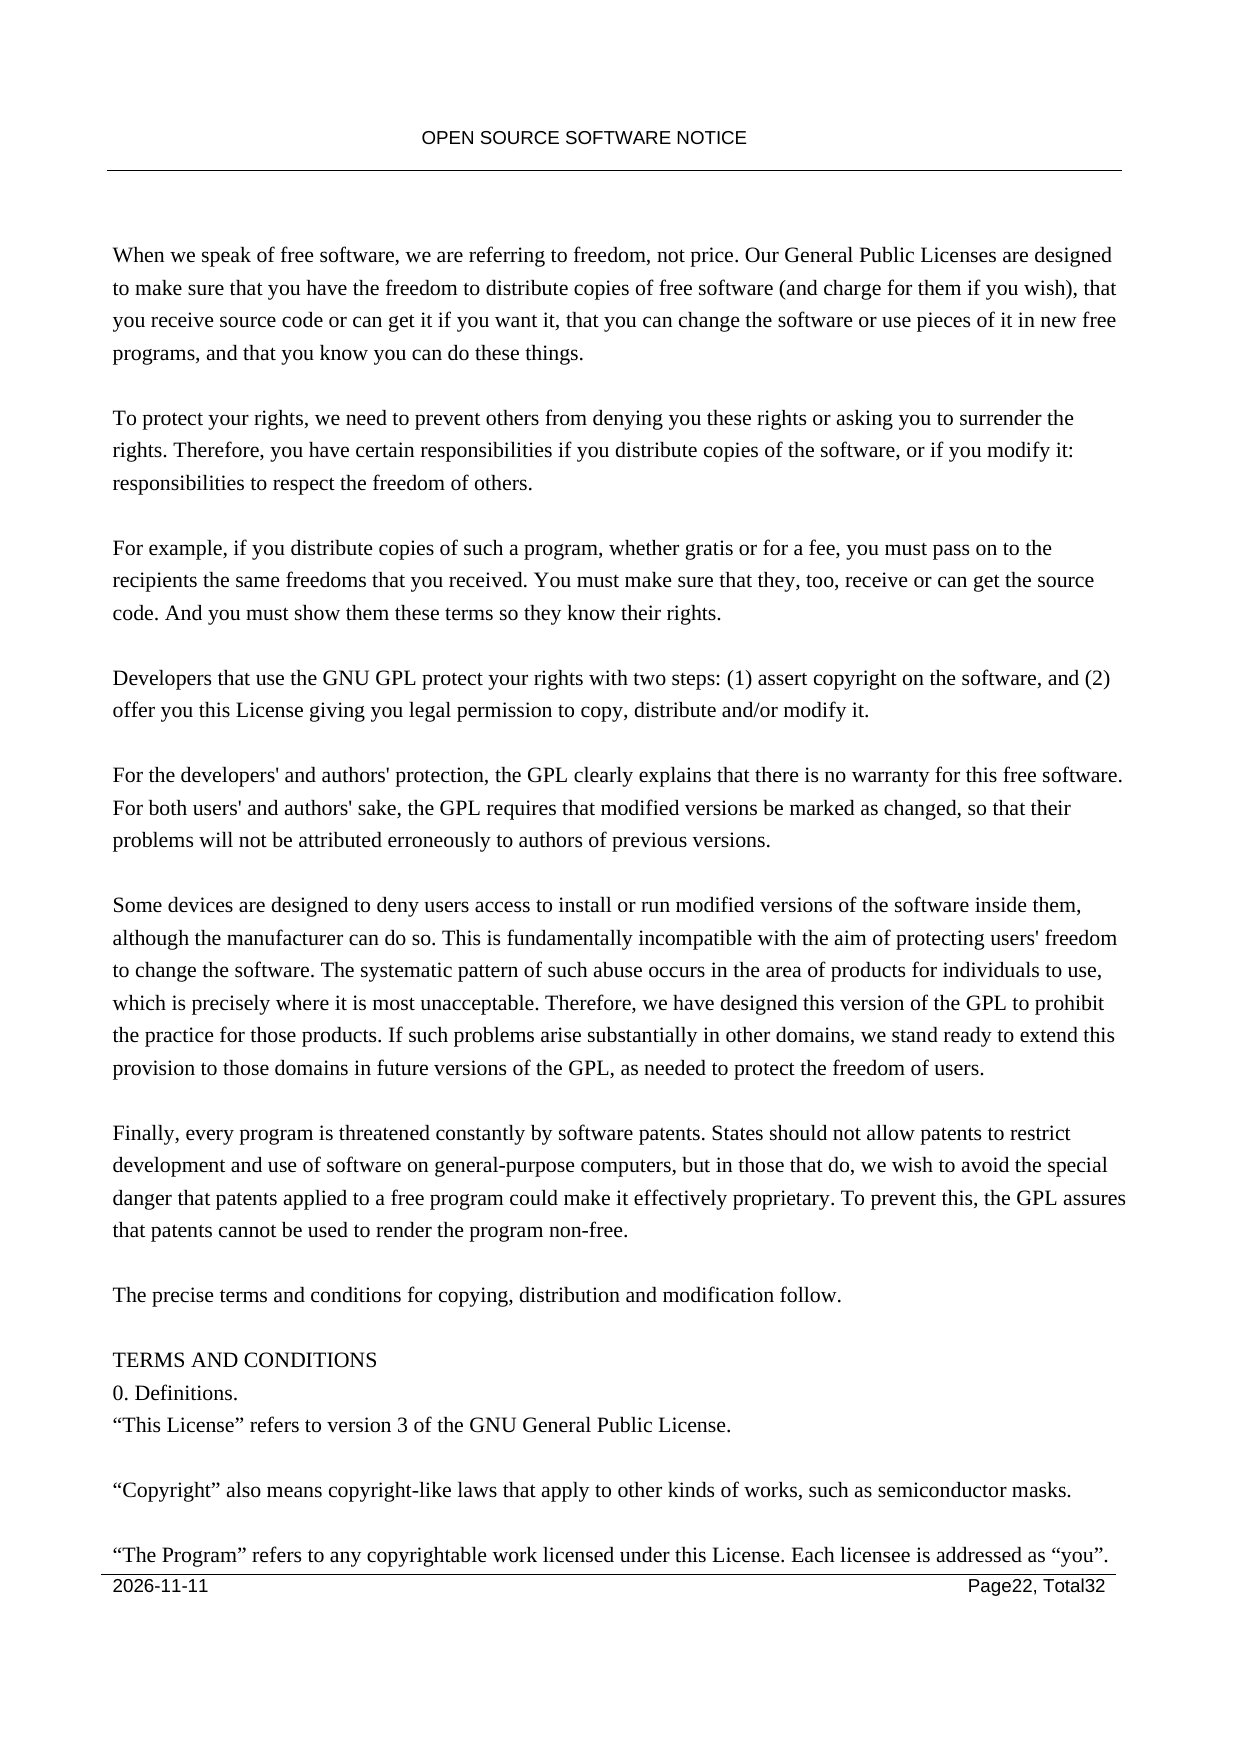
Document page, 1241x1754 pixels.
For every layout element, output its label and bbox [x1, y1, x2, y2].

text [112, 206, 1128, 1571]
